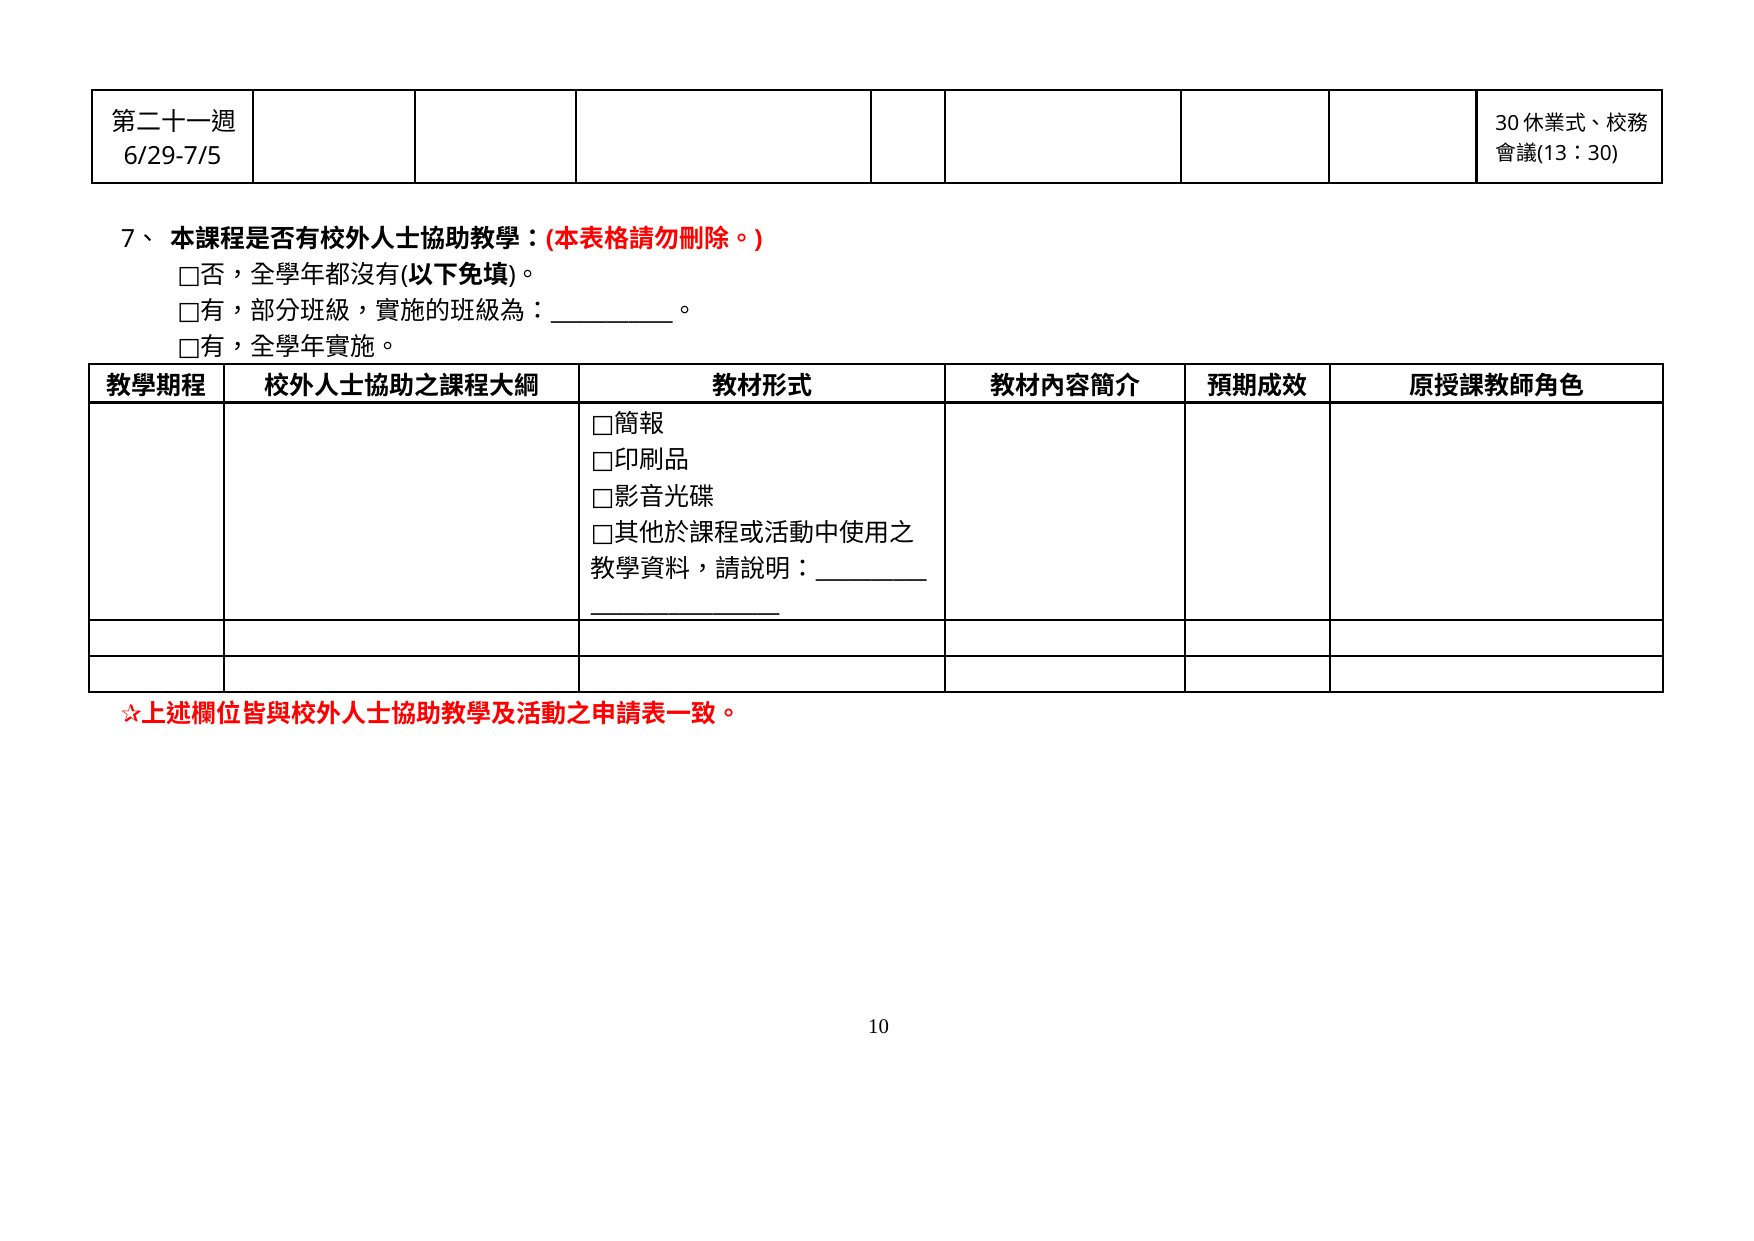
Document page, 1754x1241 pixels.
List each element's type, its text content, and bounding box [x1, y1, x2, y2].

table_header 預期成效 [1186, 365, 1329, 401]
table_cell [1182, 91, 1328, 182]
table_cell [577, 91, 870, 182]
table_cell [225, 621, 578, 655]
table_cell [225, 657, 578, 691]
text □有，部分班級，實施的班級為：___________。 [121, 291, 1636, 327]
table_cell [1330, 91, 1475, 182]
text □有，全學年實施。 [121, 327, 1636, 363]
table_cell [1331, 404, 1662, 619]
table_cell [225, 404, 578, 619]
table_cell [1331, 621, 1662, 655]
table_header 教學期程 [90, 365, 223, 401]
table_cell □簡報 □印刷品 □影音光碟 □其他於課程或活動中使用之教學資料，請說明：___________________________ [580, 404, 944, 619]
table_cell [946, 621, 1184, 655]
table_cell [946, 91, 1180, 182]
table_cell [1186, 657, 1329, 691]
table_header 校外人士協助之課程大綱 [225, 365, 578, 401]
table_cell [1186, 404, 1329, 619]
text ✰上述欄位皆與校外人士協助教學及活動之申請表一致。 [121, 693, 1636, 729]
table_cell [946, 404, 1184, 619]
table_cell [872, 91, 944, 182]
table_cell [1331, 657, 1662, 691]
list 本課程是否有校外人士協助教學：(本表格請勿刪除。) [121, 218, 1636, 254]
table_header 原授課教師角色 [1331, 365, 1662, 401]
table_header 教材內容簡介 [946, 365, 1184, 401]
table_cell 第二十一週6/29-7/5 [93, 91, 252, 182]
table_cell [416, 91, 575, 182]
table_cell [254, 91, 414, 182]
text □否，全學年都沒有(以下免填)。 [121, 254, 1636, 291]
table_cell [90, 404, 223, 619]
table_cell 30休業式、校務會議(13：30) [1478, 91, 1661, 182]
table_header 教材形式 [580, 365, 944, 401]
table_cell [946, 657, 1184, 691]
table_cell [1186, 621, 1329, 655]
table_cell [580, 621, 944, 655]
table_cell [90, 621, 223, 655]
table_cell [90, 657, 223, 691]
table_cell [580, 657, 944, 691]
